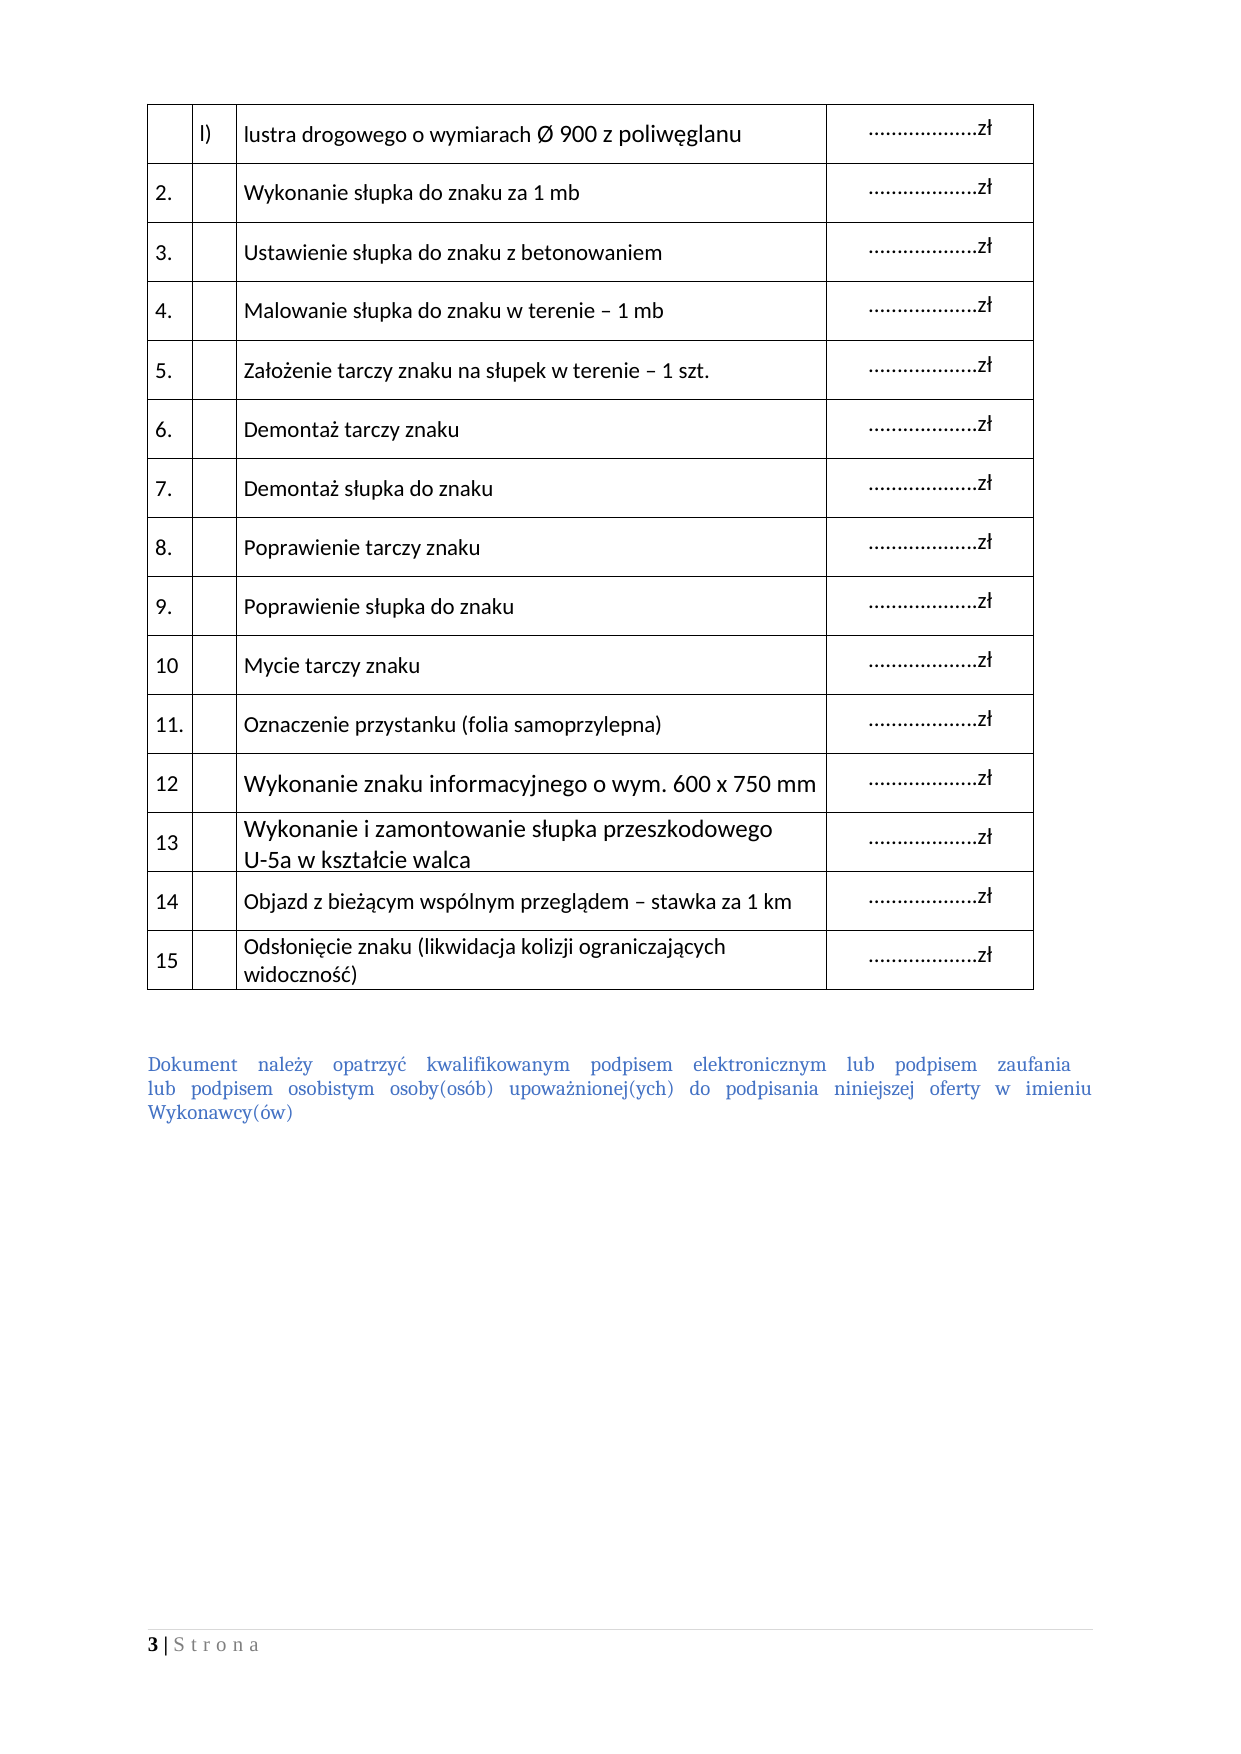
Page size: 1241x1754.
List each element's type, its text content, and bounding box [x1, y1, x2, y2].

table_cell [193, 754, 236, 812]
table_cell [193, 164, 236, 222]
text Dokument należy opatrzyć kwalifikowanym podpisem elektronicznym lub podpisem zaufania lub podpisem osobistym osoby(osób) upoważnionej(ych) do podpisania niniejszej oferty w imieniu Wykonawcy(ów) [148, 1053, 1093, 1124]
table_cell 14 [148, 872, 192, 930]
table_cell 5. [148, 341, 192, 399]
table_cell ...................zł [827, 341, 1033, 399]
table_cell [193, 223, 236, 281]
table_cell Mycie tarczy znaku [237, 636, 826, 694]
table_cell 11. [148, 695, 192, 753]
table_cell [193, 400, 236, 458]
table_cell Wykonanie i zamontowanie słupka przeszkodowego U-5a w kształcie walca [237, 813, 826, 871]
table_cell 3. [148, 223, 192, 281]
table_cell ...................zł [827, 872, 1033, 930]
table_cell Objazd z bieżącym wspólnym przeglądem – stawka za 1 km [237, 872, 826, 930]
table_cell [193, 636, 236, 694]
table_cell 12 [148, 754, 192, 812]
table_cell Wykonanie słupka do znaku za 1 mb [237, 164, 826, 222]
table_cell ...................zł [827, 459, 1033, 517]
table_cell Odsłonięcie znaku (likwidacja kolizji ograniczających widoczność) [237, 931, 826, 989]
table_cell Malowanie słupka do znaku w terenie – 1 mb [237, 282, 826, 340]
table_cell ...................zł [827, 223, 1033, 281]
table_cell Poprawienie tarczy znaku [237, 518, 826, 576]
table_cell 15 [148, 931, 192, 989]
table_cell ...................zł [827, 164, 1033, 222]
table_cell ...................zł [827, 754, 1033, 812]
table_cell 2. [148, 164, 192, 222]
table_cell ...................zł [827, 282, 1033, 340]
table_cell [193, 282, 236, 340]
table_cell ...................zł [827, 695, 1033, 753]
table_cell l) [193, 105, 236, 162]
table_cell [193, 813, 236, 871]
table_cell ...................zł [827, 931, 1033, 989]
table_cell 8. [148, 518, 192, 576]
table_cell 13 [148, 813, 192, 871]
table_cell Oznaczenie przystanku (folia samoprzylepna) [237, 695, 826, 753]
table_cell ...................zł [827, 813, 1033, 871]
table_cell Demontaż słupka do znaku [237, 459, 826, 517]
table_cell Demontaż tarczy znaku [237, 400, 826, 458]
table_cell ...................zł [827, 636, 1033, 694]
table_cell 9. [148, 577, 192, 635]
table_cell ...................zł [827, 400, 1033, 458]
table_cell 10 [148, 636, 192, 694]
table_cell Poprawienie słupka do znaku [237, 577, 826, 635]
table_cell Wykonanie znaku informacyjnego o wym. 600 x 750 mm [237, 754, 826, 812]
table_cell Ustawienie słupka do znaku z betonowaniem [237, 223, 826, 281]
table_cell Założenie tarczy znaku na słupek w terenie – 1 szt. [237, 341, 826, 399]
table_cell ...................zł [827, 518, 1033, 576]
table_cell 4. [148, 282, 192, 340]
table_cell [193, 518, 236, 576]
table_cell ...................zł [827, 577, 1033, 635]
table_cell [827, 105, 1033, 162]
table_cell [193, 695, 236, 753]
table_cell 6. [148, 400, 192, 458]
table_cell lustra drogowego o wymiarach Ø 900 z poliwęglanu [237, 105, 826, 162]
table_cell [193, 459, 236, 517]
table_cell [193, 931, 236, 989]
table_cell [193, 872, 236, 930]
table_cell [193, 341, 236, 399]
table_cell [193, 577, 236, 635]
table_cell 7. [148, 459, 192, 517]
table_cell [148, 105, 192, 162]
